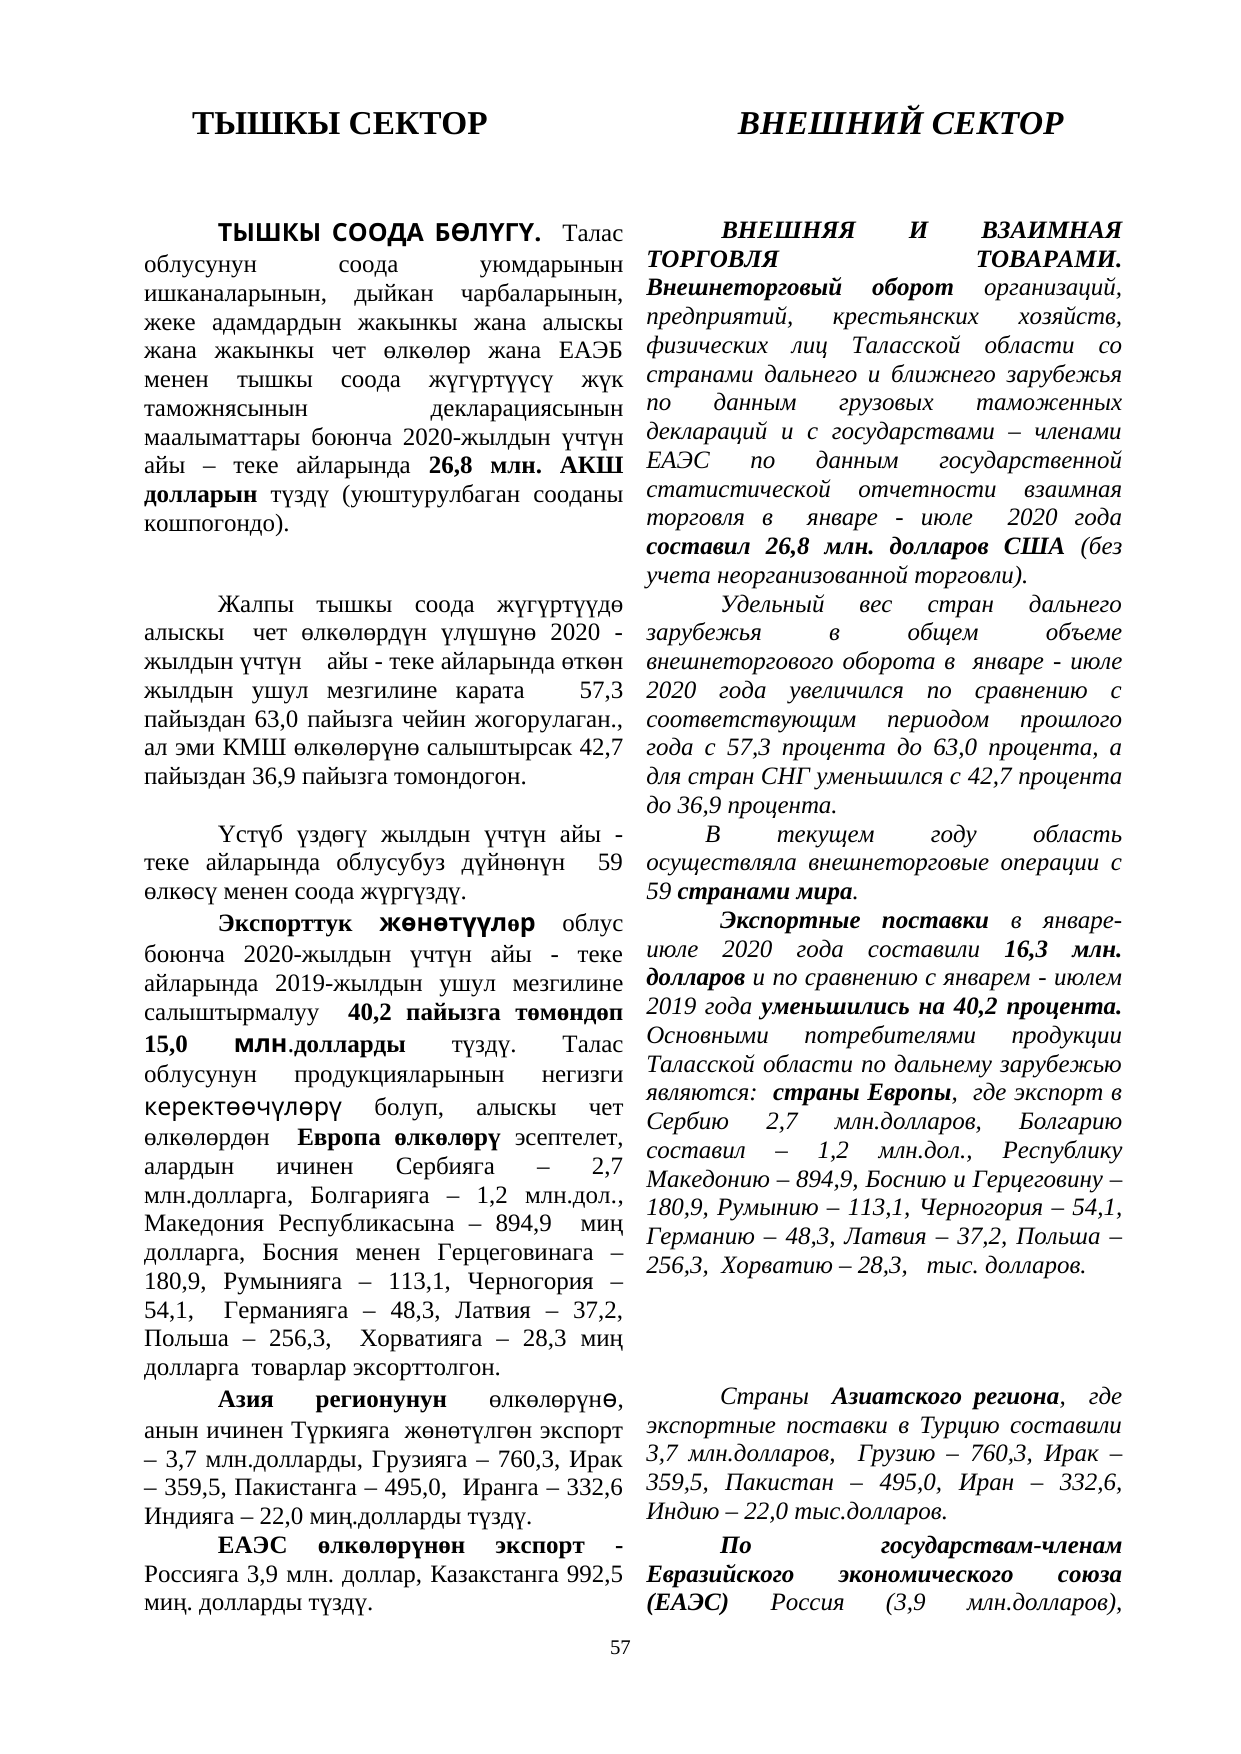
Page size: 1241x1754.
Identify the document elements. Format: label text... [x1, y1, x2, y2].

table_cell Экспортные поставки в январе-июле 2020 года составили 16,3 млн. долларов и по сравнению с январем - июлем 2019 года уменьшились на 40,2 процента. Основными потребителями продукции Таласской области по дальнему зарубежью являются: страны Европы, где экспорт в Сербию 2,7 млн.долларов, Болгарию составил – 1,2 млн.дол., Республику Македонию – 894,9, Боснию и Герцеговину – 180,9, Румынию – 113,1, Черногория – 54,1, Германию – 48,3, Латвия – 37,2, Польша – 256,3, Хорватию – 28,3, тыс. долларов. [635, 905, 1133, 1381]
table_cell Страны Азиатского региона, где экспортные поставки в Турцию составили 3,7 млн.долларов, Грузию – 760,3, Ирак – 359,5, Пакистан – 495,0, Иран – 332,6, Индию – 22,0 тыс.долларов. [635, 1381, 1133, 1530]
table_cell Удельный вес стран дальнего зарубежья в общем объеме внешнеторгового оборота в январе - июле 2020 года увеличился по сравнению с соответствующим периодом прошлого года с 57,3 процента до 63,0 процента, а для стран СНГ уменьшился с 42,7 процента до 36,9 процента. [635, 589, 1133, 819]
table_cell Жалпы тышкы соода жүгүртүүдө алыскы чет өлкөлөрдүн үлүшүнө 2020 - жылдын үчтүн айы - теке айларында өткөн жылдын ушул мезгилине карата 57,3 пайыздан 63,0 пайызга чейин жогорулаган., ал эми КМШ өлкөлөрүнө салыштырсак 42,7 пайыздан 36,9 пайызга томондогон. [133, 589, 635, 819]
subtitle ТЫШКЫ СЕКТОР ВНЕШНИЙ СЕКТОР [192, 103, 1122, 142]
table_header ТЫШКЫ СООДА БӨЛҮГҮ. Талас облусунун соода уюмдарынын ишканаларынын, дыйкан чарбаларынын, жеке адамдардын жакынкы жана алыскы жана жакынкы чет өлкөлөр жана ЕАЭБ менен тышкы соода жүгүртүүсү жүк таможнясынын декларациясынын маалыматтары боюнча 2020-жылдын үчтүн айы – теке айларында 26,8 млн. АКШ долларын түздү (уюштурулбаган сооданы кошпогондо). [133, 215, 635, 589]
table_cell В текущем году область осуществляла внешнеторговые операции с 59 странами мира. [635, 819, 1133, 905]
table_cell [133, 1530, 635, 1616]
table_cell Экспорттук жөнөтүүлөр облус боюнча 2020-жылдын үчтүн айы - теке айларында 2019-жылдын ушул мезгилине салыштырмалуу 40,2 пайызга төмөндөп 15,0 млн.долларды түздү. Талас облусунун продукцияларынын негизги керектөөчүлөрү болуп, алыскы чет өлкөлөрдөн Европа өлкөлөрү эсептелет, алардын ичинен Сербияга – 2,7 млн.долларга, Болгарияга – 1,2 млн.дол., Македония Республикасына – 894,9 миң долларга, Босния менен Герцеговинага – 180,9, Румынияга – 113,1, Черногория – 54,1, Германияга – 48,3, Латвия – 37,2, Польша – 256,3, Хорватияга – 28,3 миң долларга товарлар эксорттолгон. [133, 905, 635, 1381]
table_cell Азия регионунун өлкөлөрүнө, анын ичинен Түркияга жөнөтүлгөн экспорт – 3,7 млн.долларды, Грузияга – 760,3, Ирак – 359,5, Пакистанга – 495,0, Иранга – 332,6 Индияга – 22,0 миң.долларды түздү. [133, 1381, 635, 1530]
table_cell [635, 1530, 1133, 1616]
table_header ВНЕШНЯЯ И ВЗАИМНАЯ ТОРГОВЛЯ ТОВАРАМИ. Внешнеторговый оборот организаций, предприятий, крестьянских хозяйств, физических лиц Таласской области со странами дальнего и ближнего зарубежья по данным грузовых таможенных деклараций и с государствами – членами ЕАЭС по данным государственной статистической отчетности взаимная торговля в январе - июле 2020 года составил 26,8 млн. долларов США (без учета неорганизованной торговли). [635, 215, 1133, 589]
table_cell Үстүб үздөгү жылдын үчтүн айы -теке айларында облусубуз дүйнөнүн 59 өлкөсү менен соода жүргүздү. [133, 819, 635, 905]
